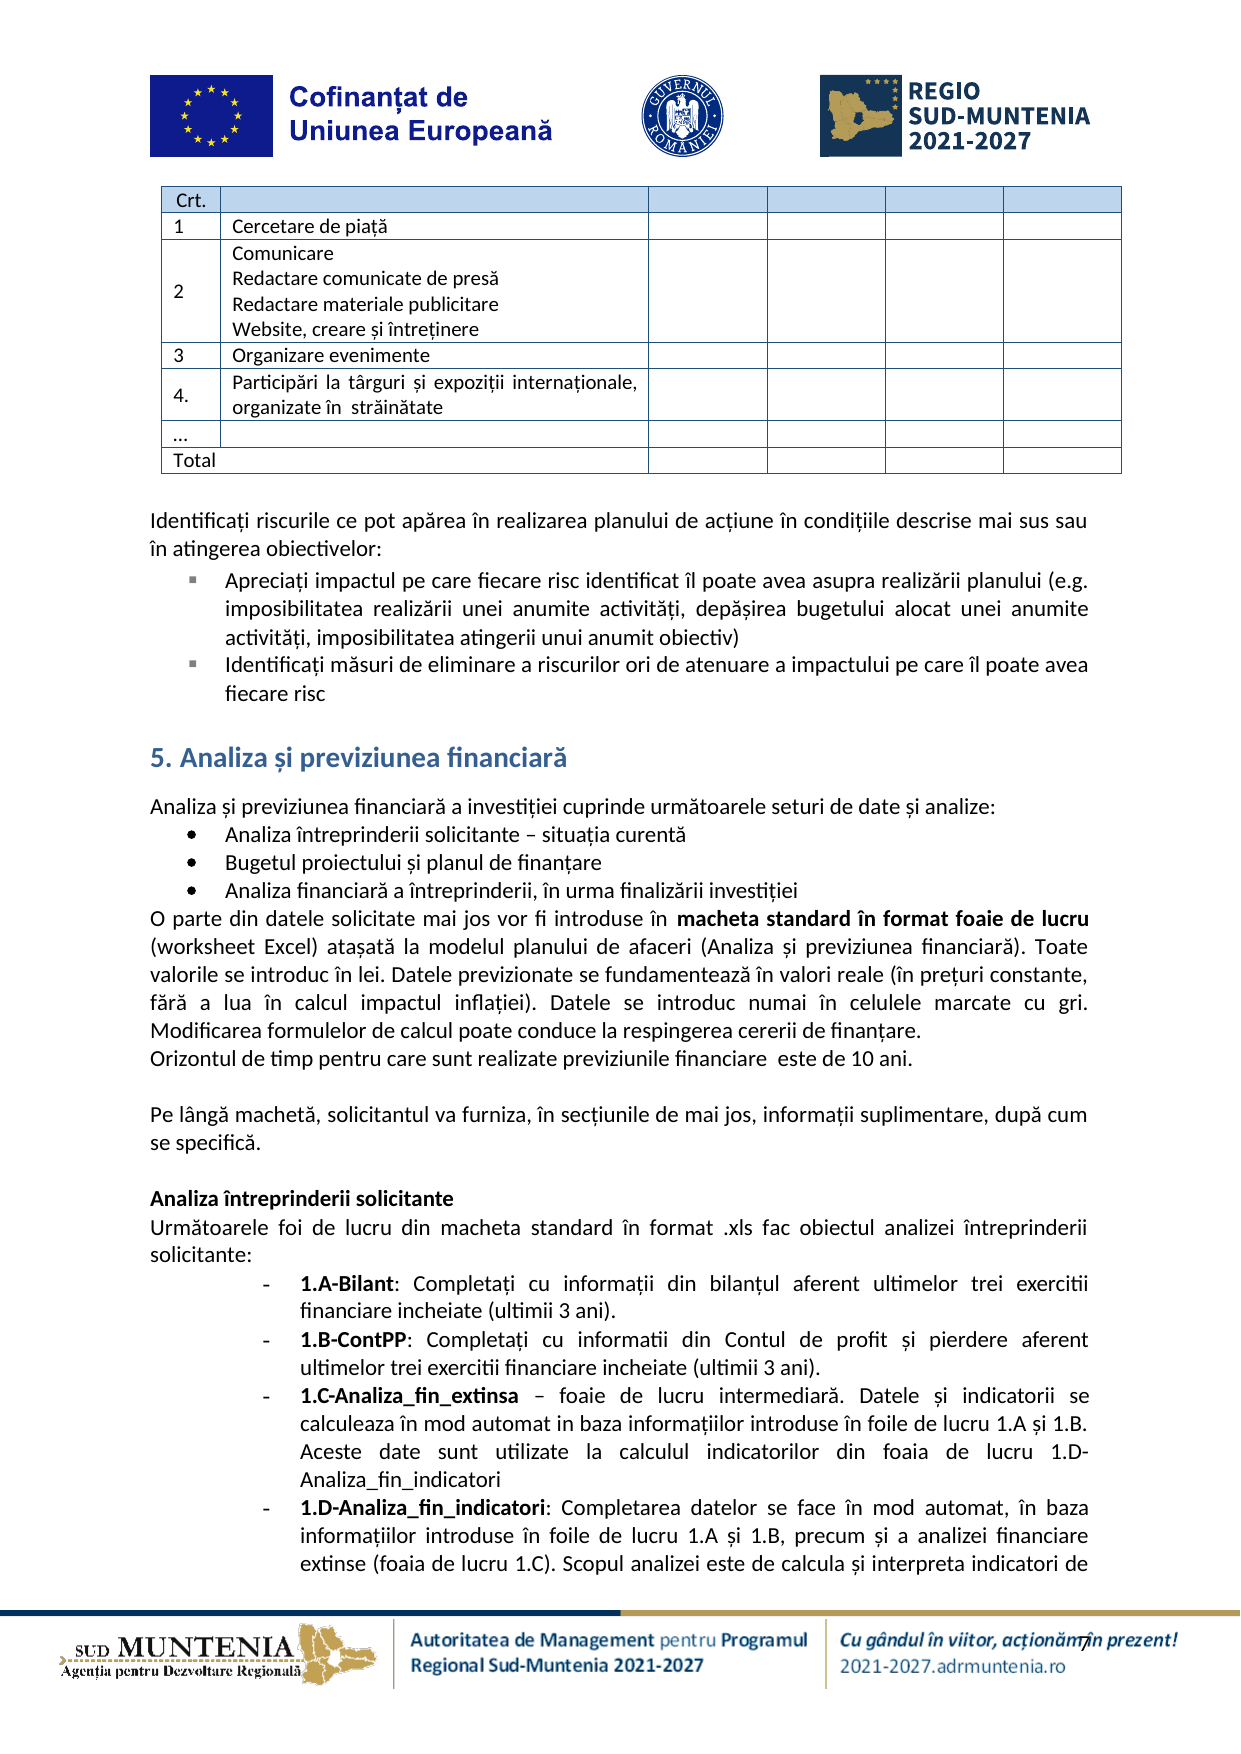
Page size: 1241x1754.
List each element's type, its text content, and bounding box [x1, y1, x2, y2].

table_cell [1004, 448, 1121, 473]
table_cell [649, 369, 767, 420]
list 1.B-ContPP: Completați cu informatii din Contul de profit și pierdere aferent ultimelor trei exercitii financiare incheiate (ultimii 3 ani). [262, 1325, 1090, 1381]
table_header Activitate [221, 187, 648, 212]
text O parte din datele solicitate mai jos vor fi introduse în macheta standard în format foaie de lucru (worksheet Excel) atașată la modelul planului de afaceri (Analiza și previziunea financiară). Toate valorile se introduc în lei. Datele previzionate se fundamentează în valori reale (în prețuri constante, fără a lua în calcul impactul inflației). Datele se introduc numai în celulele marcate cu gri. Modificarea formulelor de calcul poate conduce la respingerea cererii de finanțare. [150, 904, 1090, 1044]
table_cell Participări la târguri şi expoziţii internaţionale, organizate în străinătate [221, 369, 648, 420]
table_cell 1 [162, 213, 220, 239]
table_cell [886, 421, 1003, 447]
table_cell [1004, 213, 1121, 239]
text Analiza și previziunea financiară a investiției cuprinde următoarele seturi de date și analize: [150, 792, 1090, 820]
list 1.C-Analiza_fin_extinsa – foaie de lucru intermediară. Datele și indicatorii se calculeaza în mod automat in baza informațiilor introduse în foile de lucru 1.A și 1.B. Aceste date sunt utilizate la calculul indicatorilor din foaia de lucru 1.D-Analiza_fin_indicatori [262, 1381, 1090, 1493]
table_cell [649, 213, 767, 239]
table_cell [649, 421, 767, 447]
table_header … [886, 187, 1003, 212]
table_cell [886, 213, 1003, 239]
table_cell Cercetare de piață [221, 213, 648, 239]
table_cell 4. [162, 369, 220, 420]
table_cell [768, 369, 885, 420]
table_cell [1004, 240, 1121, 342]
table_cell [649, 343, 767, 368]
table_cell … [162, 421, 220, 447]
list 1.A-Bilant: Completați cu informații din bilanțul aferent ultimelor trei exercitii financiare incheiate (ultimii 3 ani). [262, 1269, 1090, 1325]
table_cell [768, 343, 885, 368]
table_cell [649, 240, 767, 342]
table_cell 2 [162, 240, 220, 342]
table_cell [768, 448, 885, 473]
list Analiza financiară a întreprinderii, în urma finalizării investiției [187, 876, 1090, 904]
table_cell 3 [162, 343, 220, 368]
list Apreciați impactul pe care fiecare risc identificat îl poate avea asupra realizării planului (e.g. imposibilitatea realizării unei anumite activități, depășirea bugetului alocat unei anumite activități, imposibilitatea atingerii unui anumit obiectiv) [187, 567, 1090, 651]
table_cell Organizare evenimente [221, 343, 648, 368]
text Următoarele foi de lucru din macheta standard în format .xls fac obiectul analizei întreprinderii solicitante: [150, 1213, 1090, 1269]
table_cell [1004, 343, 1121, 368]
table_header Nr. Crt. [162, 187, 220, 212]
table_cell [1004, 369, 1121, 420]
picture [0, 1610, 1241, 1690]
table_cell [886, 369, 1003, 420]
table_cell Comunicare Redactare comunicate de presă Redactare materiale publicitare Website, creare și întreținere [221, 240, 648, 342]
table_cell [768, 240, 885, 342]
text Orizontul de timp pentru care sunt realizate previziunile financiare este de 10 ani. [150, 1044, 1090, 1072]
table_header Luna 2 [768, 187, 885, 212]
table_cell [886, 343, 1003, 368]
table_cell [886, 240, 1003, 342]
list Analiza întreprinderii solicitante – situația curentă [187, 820, 1090, 848]
table_cell [221, 421, 648, 447]
table_cell [886, 448, 1003, 473]
table_cell [768, 421, 885, 447]
table_cell [768, 213, 885, 239]
text Identificați riscurile ce pot apărea în realizarea planului de acțiune în condițiile descrise mai sus sau în atingerea obiectivelor: [150, 506, 1090, 562]
table_header Luna n [1004, 187, 1121, 212]
list Bugetul proiectului și planul de finanțare [187, 848, 1090, 876]
table_cell [1004, 421, 1121, 447]
table_cell [649, 448, 767, 473]
subtitle Analiza și previziunea financiară [150, 739, 1090, 774]
table_header Luna 1 [649, 187, 767, 212]
list Identificați măsuri de eliminare a riscurilor ori de atenuare a impactului pe care îl poate avea fiecare risc [187, 651, 1090, 707]
text Analiza întreprinderii solicitante [150, 1184, 1090, 1213]
text Pe lângă machetă, solicitantul va furniza, în secțiunile de mai jos, informații suplimentare, după cum se specifică. [150, 1101, 1090, 1157]
table_cell Total [162, 448, 648, 473]
